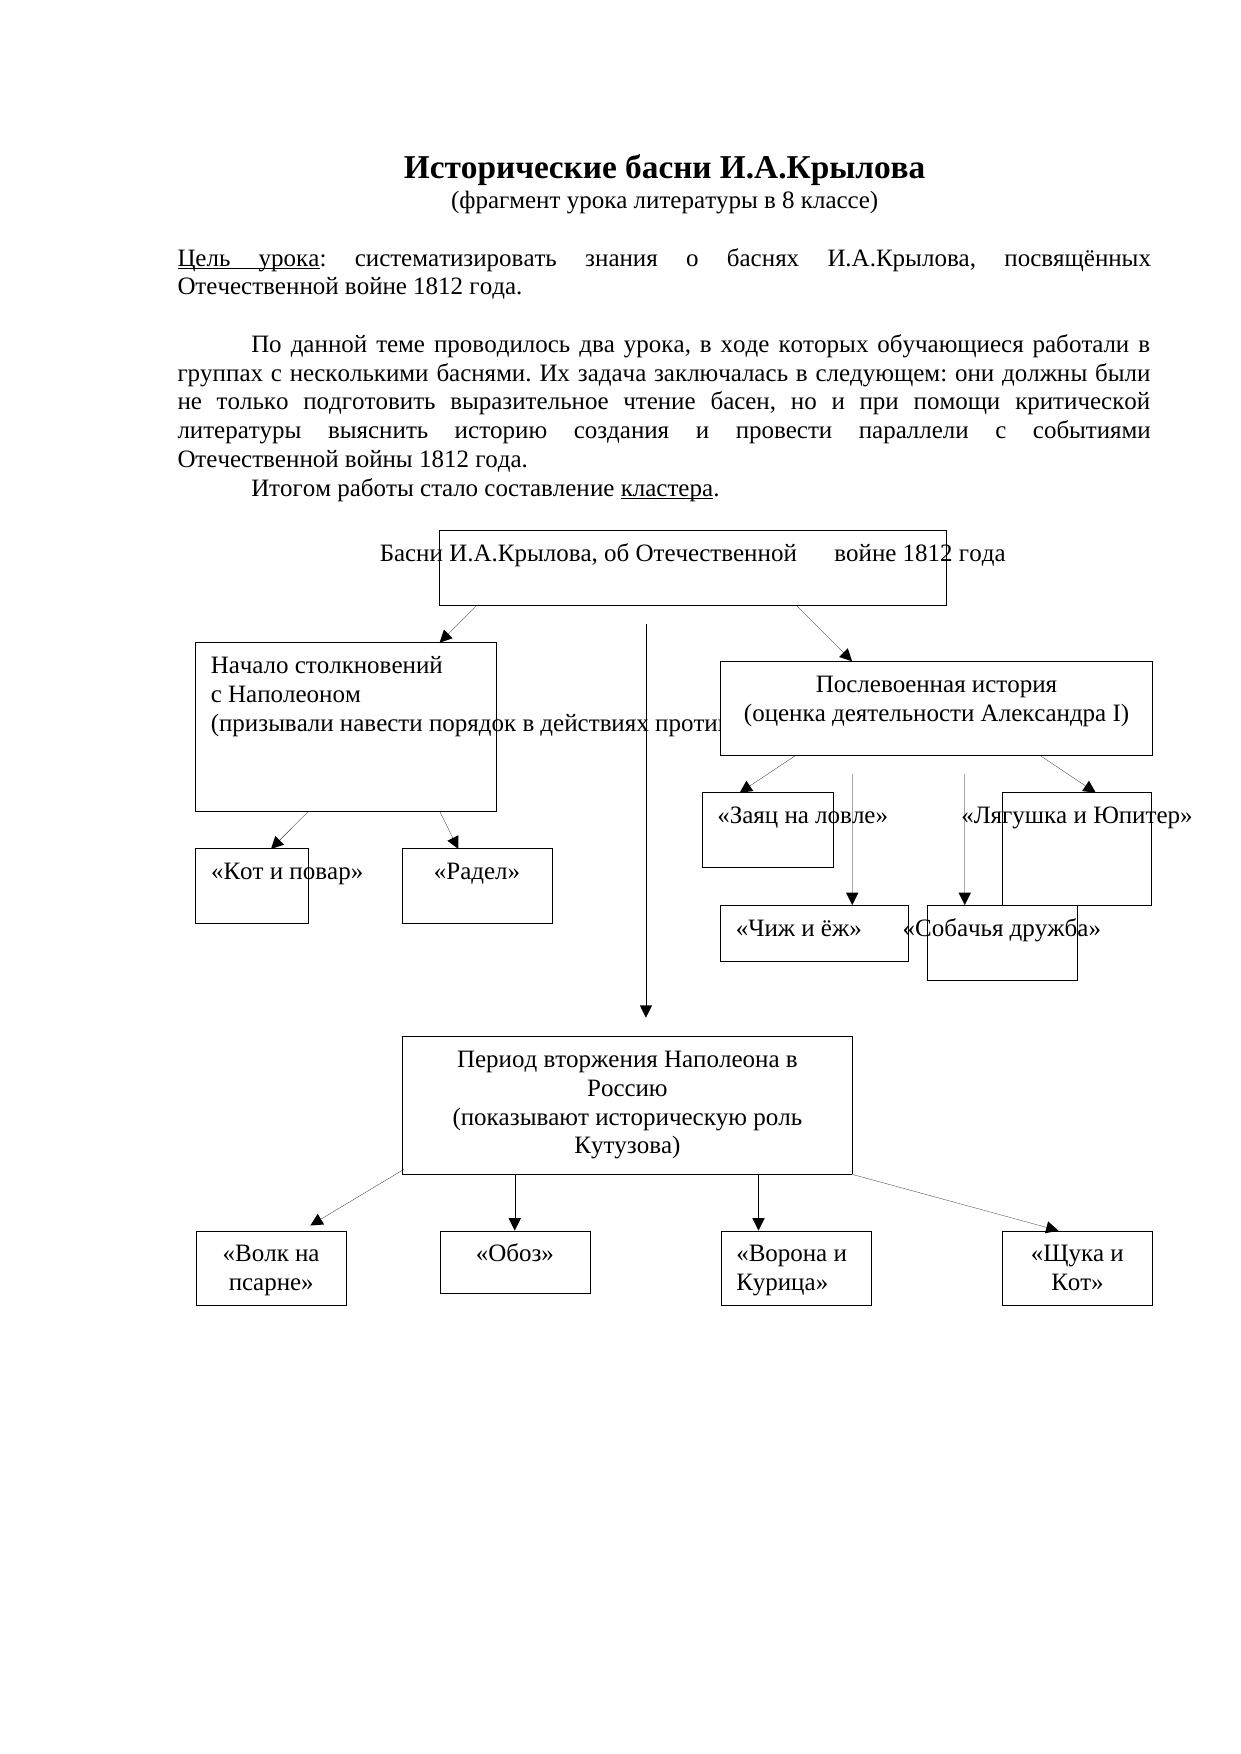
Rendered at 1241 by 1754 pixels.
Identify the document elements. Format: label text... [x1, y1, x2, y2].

text Итогом работы стало составление кластера. [177, 473, 1152, 501]
text (фрагмент урока литературы в 8 классе) [177, 185, 1152, 214]
text По данной теме проводилось два урока, в ходе которых обучающиеся работали в группах с несколькими баснями. Их задача заключалась в следующем: они должны были не только подготовить выразительное чтение басен, но и при помощи критической литературы выяснить историю создания и провести параллели с событиями Отечественной войны 1812 года. [177, 329, 1152, 473]
text Исторические басни И.А.Крылова [177, 147, 1152, 185]
text Цель урока: систематизировать знания о баснях И.А.Крылова, посвящённых Отечественной войне 1812 года. [177, 243, 1152, 300]
